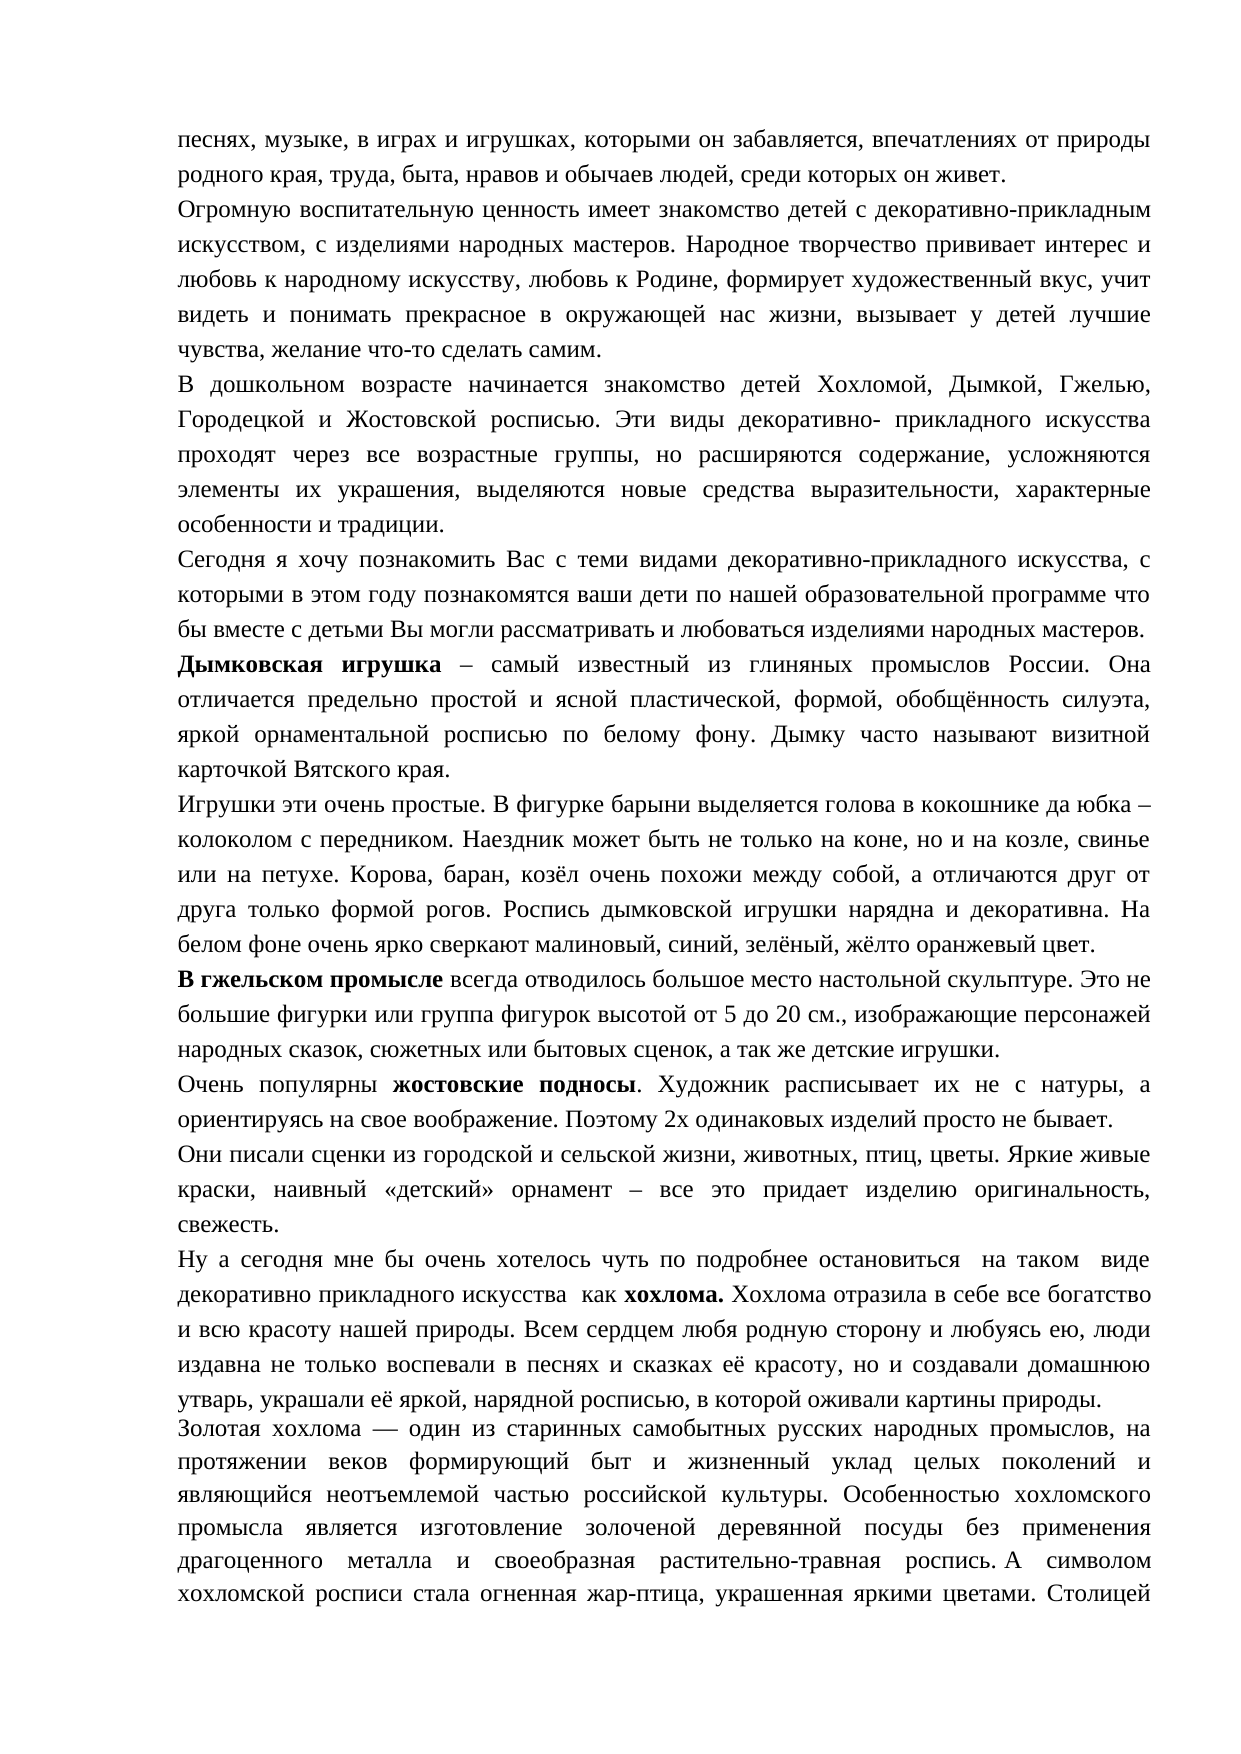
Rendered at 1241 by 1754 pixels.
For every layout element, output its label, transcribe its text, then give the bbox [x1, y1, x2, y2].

text Они писали сценки из городской и сельской жизни, животных, птиц, цветы. Яркие живые краски, наивный «детский» орнамент – все это придает изделию оригинальность, свежесть. [177, 1133, 1152, 1238]
text Игрушки эти очень простые. В фигурке барыни выделяется голова в кокошнике да юбка – колоколом с передником. Наездник может быть не только на коне, но и на козле, свинье или на петухе. Корова, баран, козёл очень похожи между собой, а отличаются друг от друга только формой рогов. Роспись дымковской игрушки нарядна и декоративна. На белом фоне очень ярко сверкают малиновый, синий, зелёный, жёлто оранжевый цвет. [177, 783, 1152, 958]
text В дошкольном возрасте начинается знакомство детей Хохломой, Дымкой, Гжелью, Городецкой и Жостовской росписью. Эти виды декоративно- прикладного искусства проходят через все возрастные группы, но расширяются содержание, усложняются элементы их украшения, выделяются новые средства выразительности, характерные особенности и традиции. [177, 363, 1152, 538]
text Ну а сегодня мне бы очень хотелось чуть по подробнее остановиться на таком виде декоративно прикладного искусства как хохлома. Хохлома отразила в себе все богатство и всю красоту нашей природы. Всем сердцем любя родную сторону и любуясь ею, люди издавна не только воспевали в песнях и сказках её красоту, но и создавали домашнюю утварь, украшали её яркой, нарядной росписью, в которой оживали картины природы. [177, 1238, 1152, 1413]
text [177, 1541, 1152, 1607]
text Сегодня я хочу познакомить Вас с теми видами декоративно-прикладного искусства, с которыми в этом году познакомятся ваши дети по нашей образовательной программе что бы вместе с детьми Вы могли рассматривать и любоваться изделиями народных мастеров. [177, 538, 1152, 643]
text Очень популярны жостовские подносы. Художник расписывает их не с натуры, а ориентируясь на свое воображение. Поэтому 2х одинаковых изделий просто не бывает. [177, 1063, 1152, 1133]
text В гжельском промысле всегда отводилось большое место настольной скульптуре. Это не большие фигурки или группа фигурок высотой от 5 до 20 см., изображающие персонажей народных сказок, сюжетных или бытовых сценок, а так же детские игрушки. [177, 958, 1152, 1063]
text Огромную воспитательную ценность имеет знакомство детей с декоративно-прикладным искусством, с изделиями народных мастеров. Народное творчество прививает интерес и любовь к народному искусству, любовь к Родине, формирует художественный вкус, учит видеть и понимать прекрасное в окружающей нас жизни, вызывает у детей лучшие чувства, желание что-то сделать самим. [177, 188, 1152, 363]
text Дымковская игрушка – самый известный из глиняных промыслов России. Она отличается предельно простой и ясной пластической, формой, обобщённость силуэта, яркой орнаментальной росписью по белому фону. Дымку часто называют визитной карточкой Вятского края. [177, 643, 1152, 783]
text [177, 118, 1152, 188]
